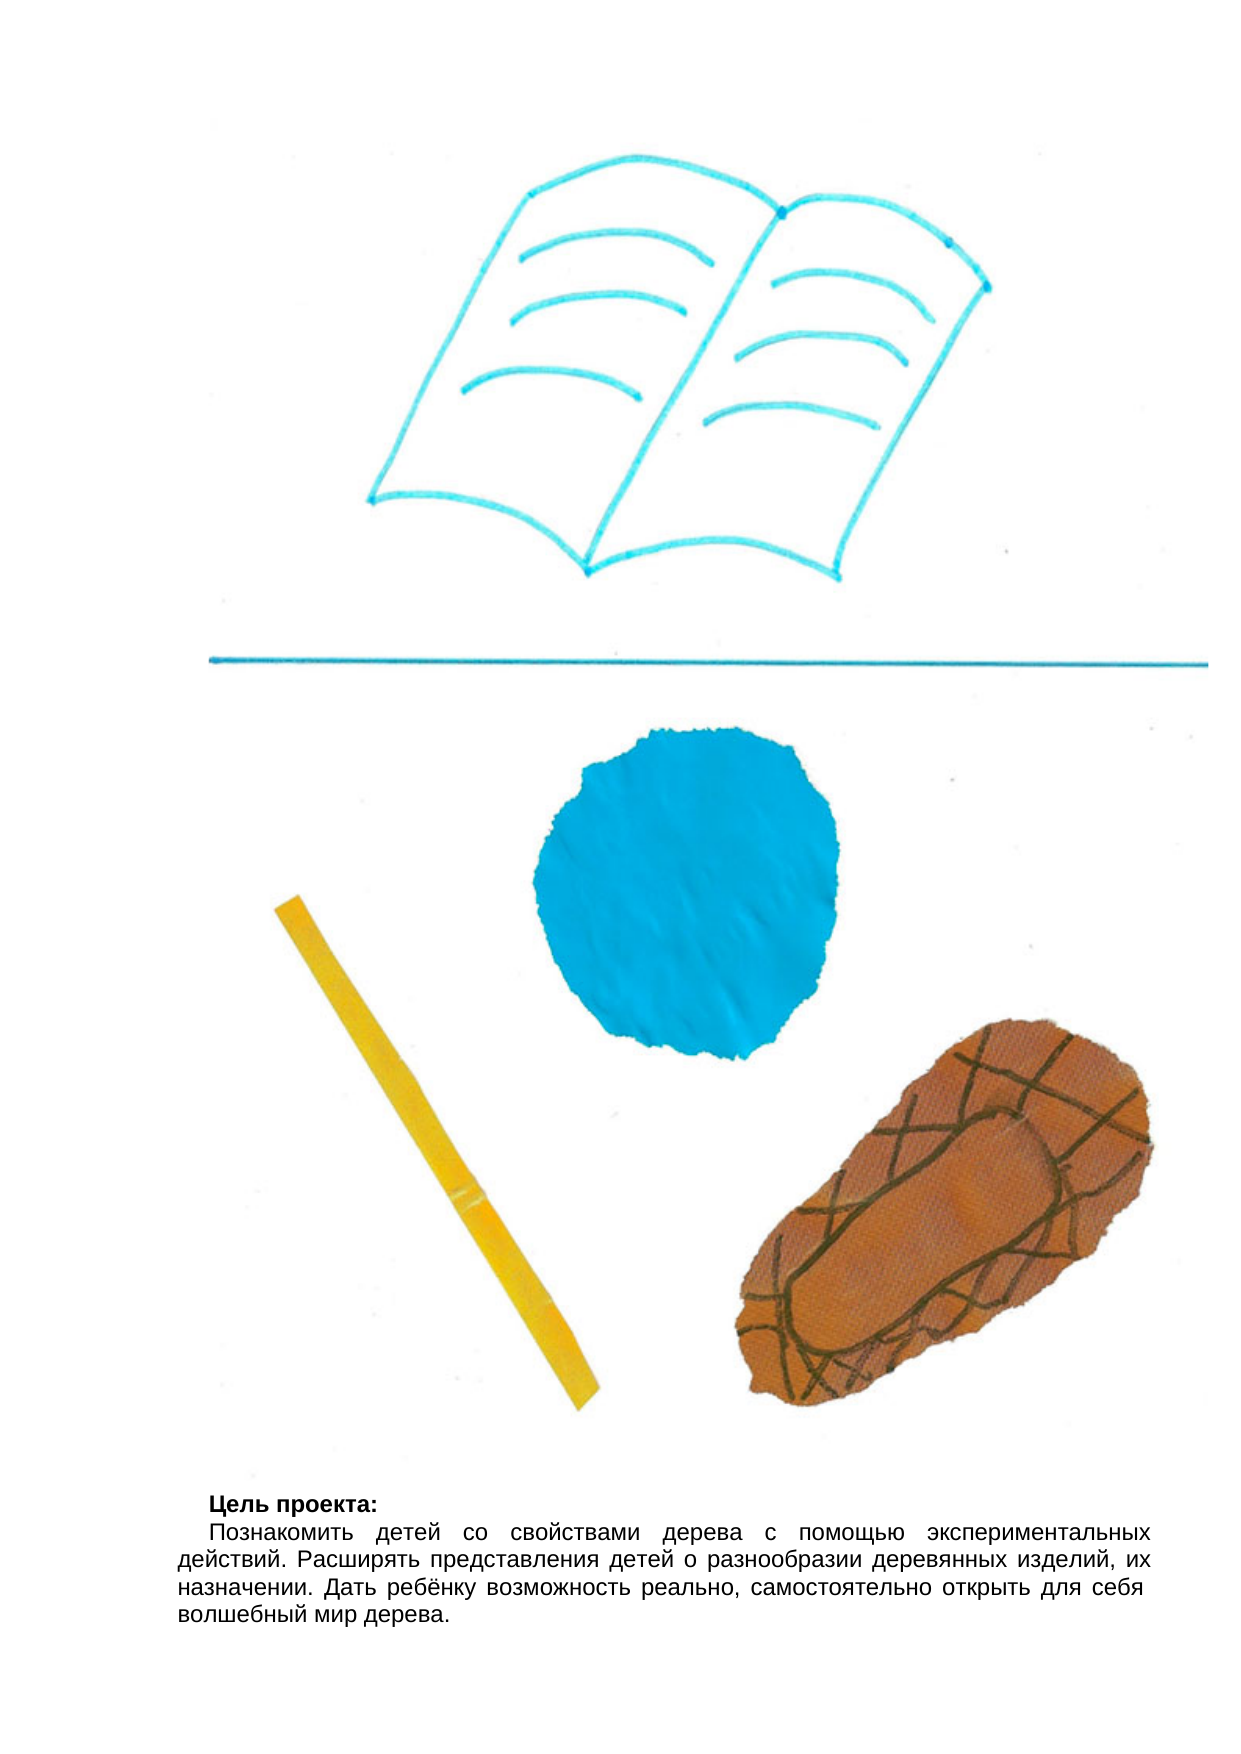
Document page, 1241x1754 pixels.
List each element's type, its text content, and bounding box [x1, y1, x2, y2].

picture [208, 118, 1209, 1490]
text Цель проекта: [177, 1490, 1152, 1518]
text Познакомить детей со свойствами дерева с помощью экспериментальных действий. Расширять представления детей о разнообразии деревянных изделий, их назначении. Дать ребёнку возможность реально, самостоятельно открыть для себя волшебный мир дерева. [177, 1518, 1152, 1628]
